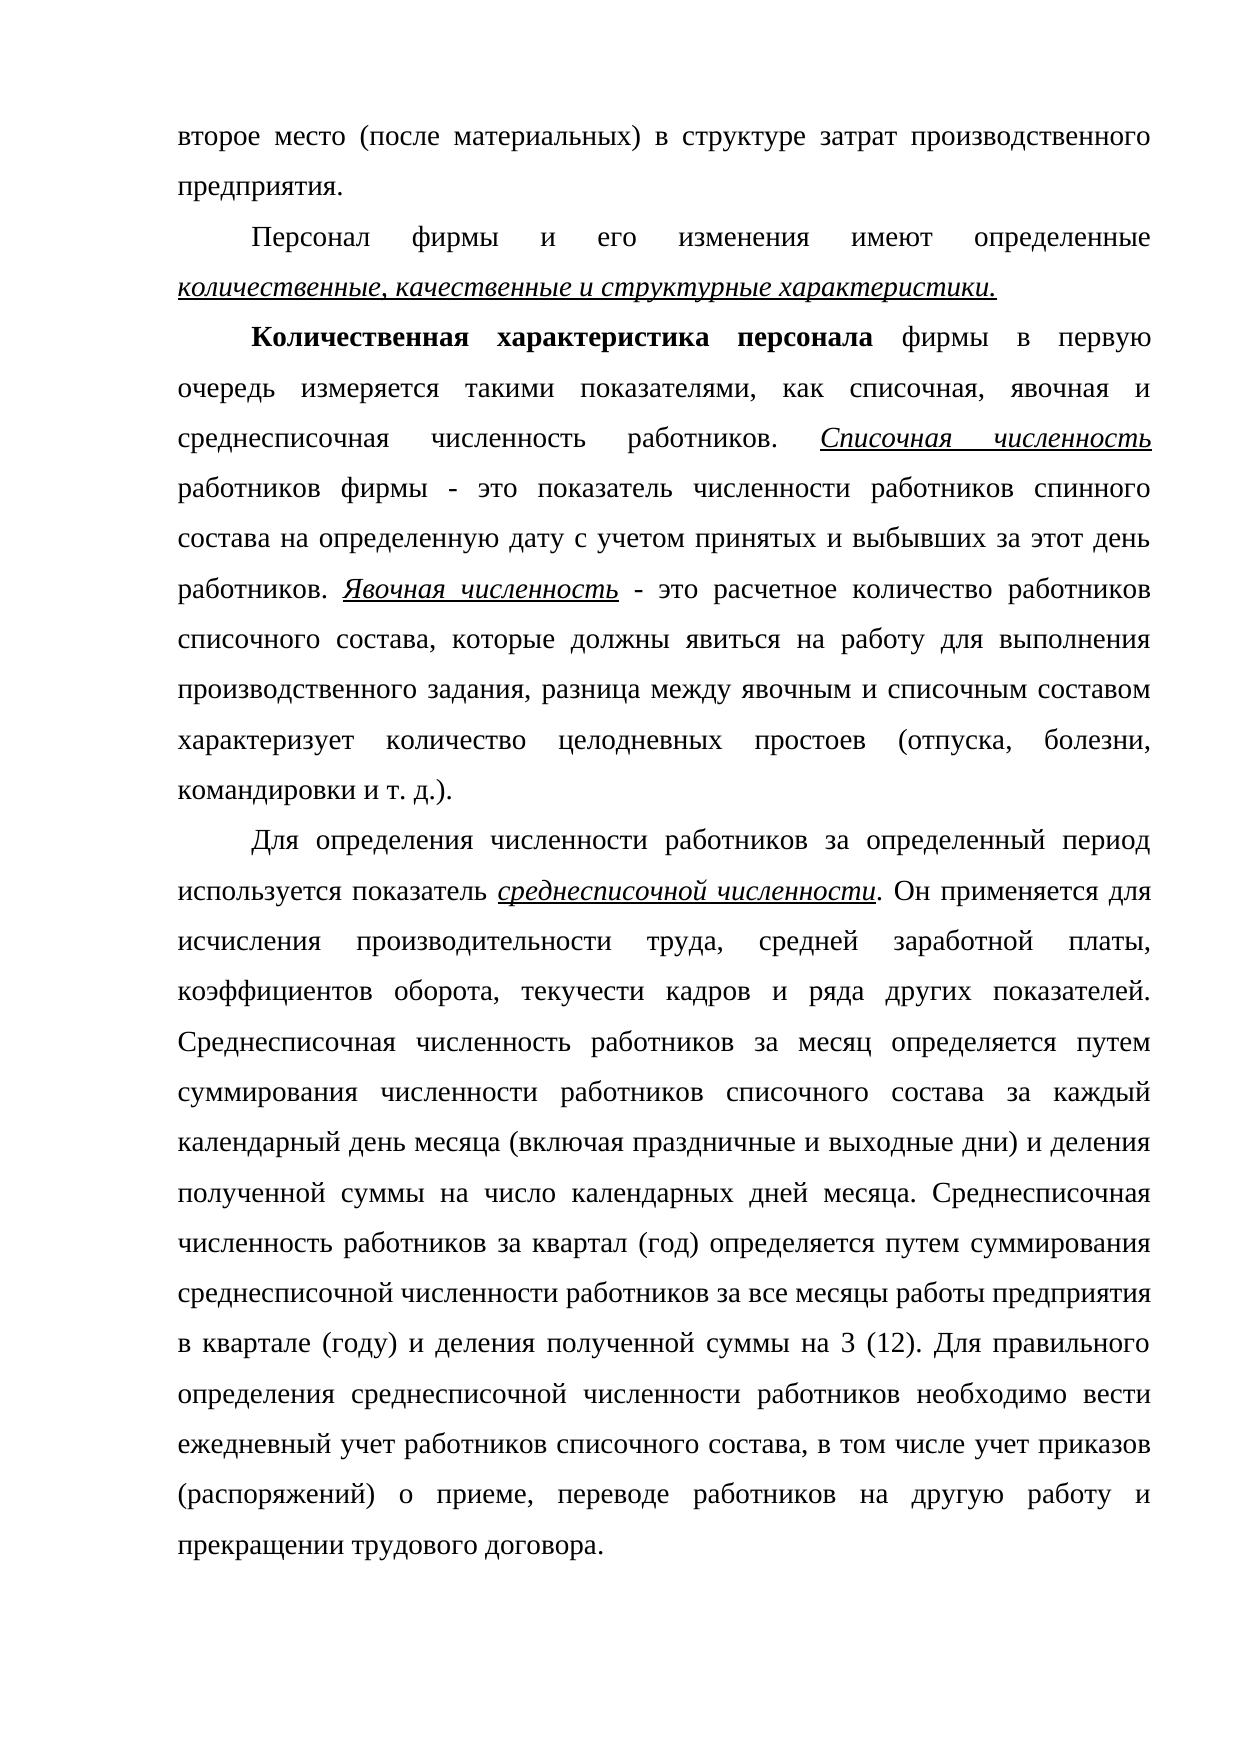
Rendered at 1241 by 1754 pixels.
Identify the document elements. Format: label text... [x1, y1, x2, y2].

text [177, 118, 1152, 202]
text Для определения численности работников за определенный период используется показатель среднесписочной численности. Он применяется для исчисления производительности труда, средней заработной платы, коэффициентов оборота, текучести кадров и ряда других показателей. Среднесписочная численность работников за месяц определяется путем суммирования численности работников списочного состава за каждый календарный день месяца (включая праздничные и выходные дни) и деления полученной суммы на число календарных дней месяца. Среднесписочная численность работников за квартал (год) определяется путем суммирования среднесписочной численности работников за все месяцы работы предприятия в квартале (году) и деления полученной суммы на 3 (12). Для правильного определения среднесписочной численности работников необходимо вести ежедневный учет работников списочного состава, в том числе учет приказов (распоряжений) о приеме, переводе работников на другую работу и прекращении трудового договора. [177, 822, 1152, 1560]
text Количественная характеристика персонала фирмы в первую очередь измеряется такими показателями, как списочная, явочная и среднесписочная численность работников. Списочная численность работников фирмы - это показатель численности работников спинного состава на определенную дату с учетом принятых и выбывших за этот день работников. Явочная численность - это расчетное количество работников списочного состава, которые должны явиться на работу для выполнения производственного задания, разница между явочным и списочным составом характеризует количество целодневных простоев (отпуска, болезни, командировки и т. д.). [177, 319, 1152, 806]
text Персонал фирмы и его изменения имеют определенные количественные, качественные и структурные характеристики. [177, 219, 1152, 303]
